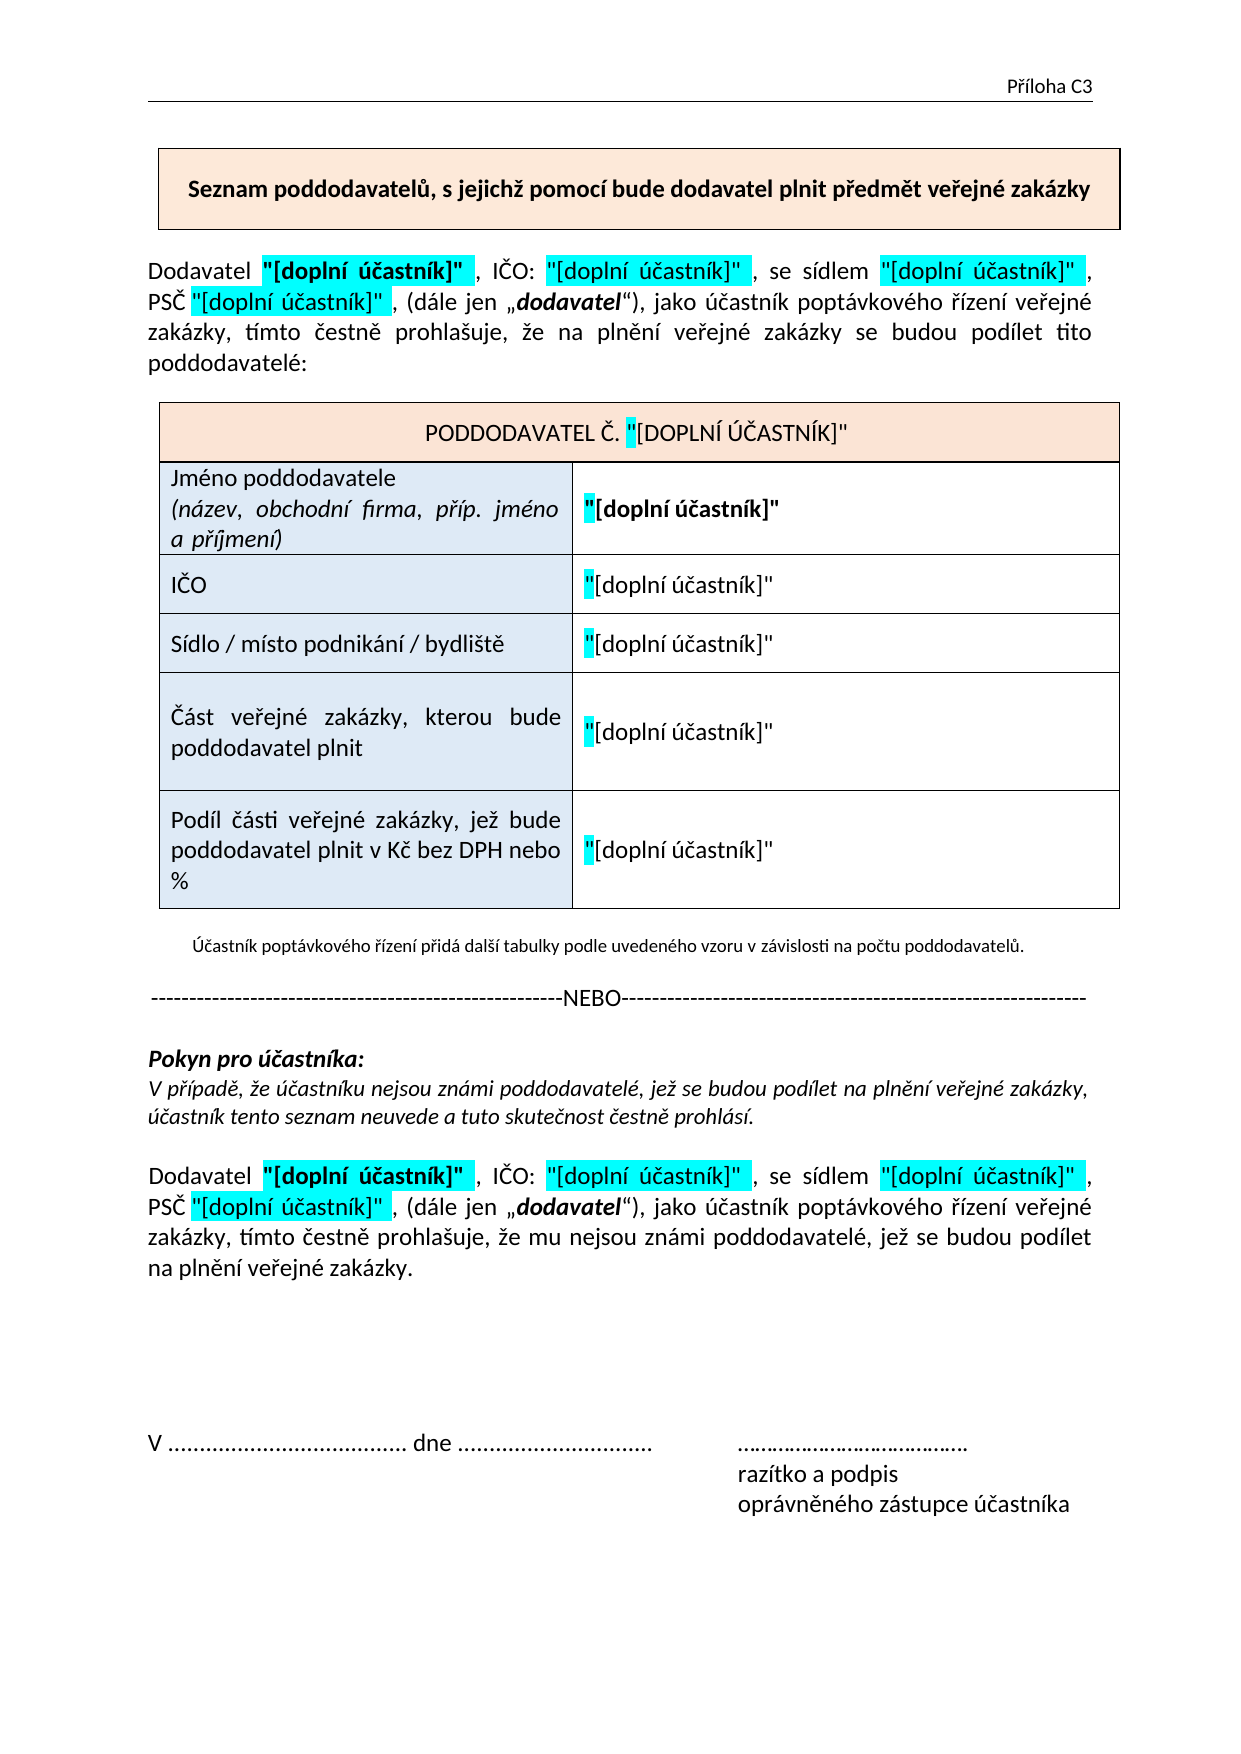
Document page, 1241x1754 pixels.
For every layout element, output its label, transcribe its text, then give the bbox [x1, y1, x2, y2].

table_cell [573, 673, 1119, 790]
table_cell [573, 791, 1119, 908]
table_cell Sídlo / místo podnikání / bydliště [160, 614, 572, 672]
table_cell IČO [160, 555, 572, 613]
text Pokyn pro účastníka: [148, 1043, 1093, 1074]
table_cell Jméno poddodavatele (název, obchodní firma, příp. jméno a příjmení) [160, 463, 572, 554]
text razítko a podpis [148, 1458, 1093, 1488]
text V ...................................... dne ............................... …………………………………. [148, 1427, 1093, 1458]
table_cell [573, 614, 1119, 672]
text Dodavatel , IČO: , se sídlem , PSČ , (dále jen „dodavatel“), jako účastník poptávkového řízení veřejné zakázky, tímto čestně prohlašuje, že mu nejsou známi poddodavatelé, jež se budou podílet na plnění veřejné zakázky. [148, 1160, 1093, 1282]
table_header PODDODAVATEL Č. [160, 403, 1119, 461]
text ------------------------------------------------------NEBO------------------------------------------------------------- [148, 982, 1093, 1013]
table_cell Podíl části veřejné zakázky, jež bude poddodavatel plnit v Kč bez DPH nebo % [160, 791, 572, 908]
table_cell [573, 555, 1119, 613]
list Účastník poptávkového řízení přidá další tabulky podle uvedeného vzoru v závislosti na počtu poddodavatelů. [192, 934, 1122, 957]
text Dodavatel , IČO: , se sídlem , PSČ , (dále jen „dodavatel“), jako účastník poptávkového řízení veřejné zakázky, tímto čestně prohlašuje, že na plnění veřejné zakázky se budou podílet tito poddodavatelé: [148, 255, 1093, 377]
text oprávněného zástupce účastníka [148, 1488, 1093, 1519]
table_cell Část veřejné zakázky, kterou bude poddodavatel plnit [160, 673, 572, 790]
table_header Seznam poddodavatelů, s jejichž pomocí bude dodavatel plnit předmět veřejné zakázky [159, 149, 1119, 229]
text V případě, že účastníku nejsou známi poddodavatelé, jež se budou podílet na plnění veřejné zakázky, účastník tento seznam neuvede a tuto skutečnost čestně prohlásí. [148, 1074, 1093, 1130]
table_cell [573, 463, 1119, 554]
